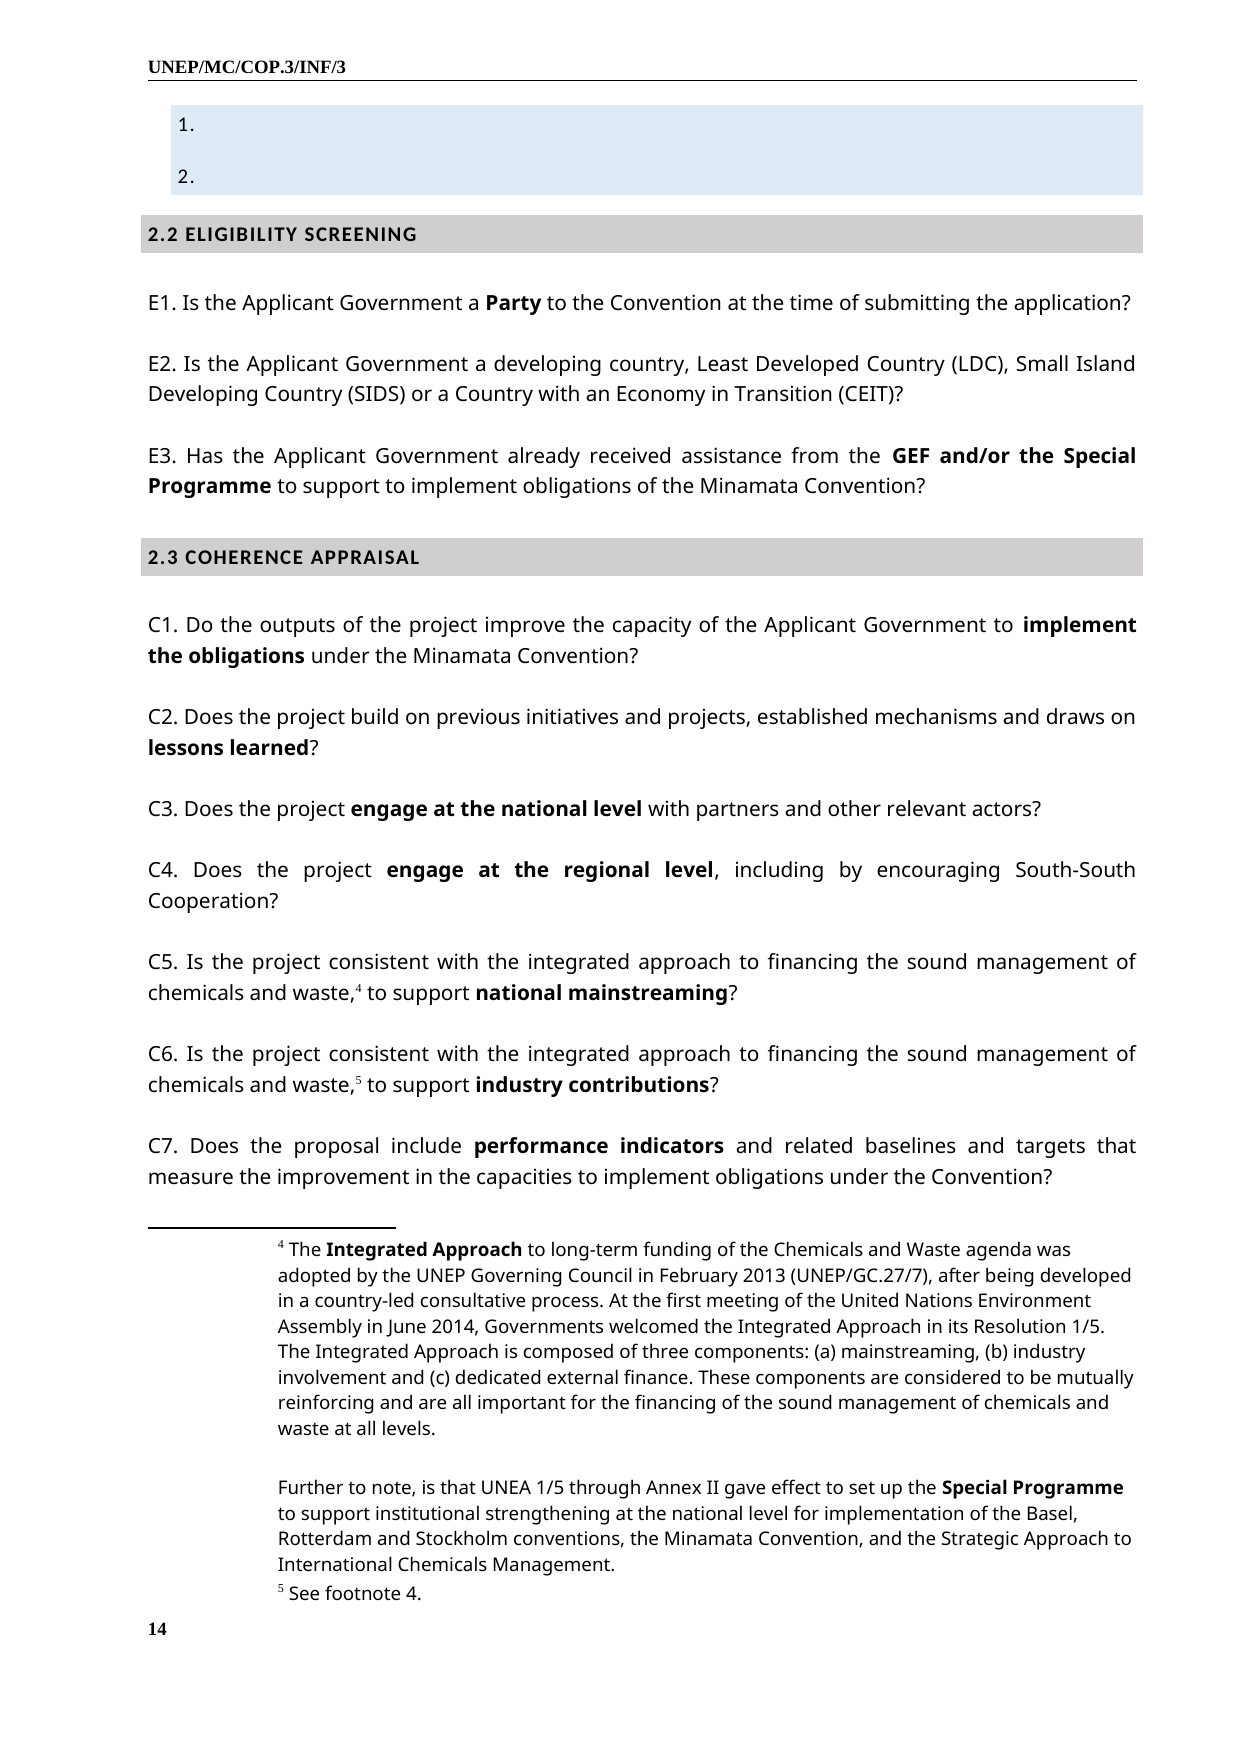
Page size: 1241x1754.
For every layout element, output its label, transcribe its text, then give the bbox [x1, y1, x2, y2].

text 2.3 COHERENCE APPRAISAL [148, 545, 1137, 570]
text E1. Is the Applicant Government a Party to the Convention at the time of submitting the application? [148, 288, 1137, 316]
text C5. Is the project consistent with the integrated approach to financing the sound management of chemicals and waste, to support national mainstreaming? [148, 947, 1137, 1007]
text C1. Do the outputs of the project improve the capacity of the Applicant Government to implement the obligations under the Minamata Convention? [148, 611, 1137, 670]
text 2.2 ELIGIBILITY SCREENING [148, 222, 1137, 247]
text C4. Does the project engage at the regional level, including by encouraging South-South Cooperation? [148, 856, 1137, 915]
text C3. Does the project engage at the national level with partners and other relevant actors? [148, 794, 1137, 823]
text C7. Does the proposal include performance indicators and related baselines and targets that measure the improvement in the capacities to implement obligations under the Convention? [148, 1131, 1137, 1190]
text C2. Does the project build on previous initiatives and projects, established mechanisms and draws on lessons learned? [148, 702, 1137, 762]
text E2. Is the Applicant Government a developing country, Least Developed Country (LDC), Small Island Developing Country (SIDS) or a Country with an Economy in Transition (CEIT)? [148, 349, 1137, 408]
text E3. Has the Applicant Government already received assistance from the GEF and/or the Special Programme to support to implement obligations of the Minamata Convention? [148, 441, 1137, 500]
text C6. Is the project consistent with the integrated approach to financing the sound management of chemicals and waste, to support industry contributions? [148, 1039, 1137, 1098]
